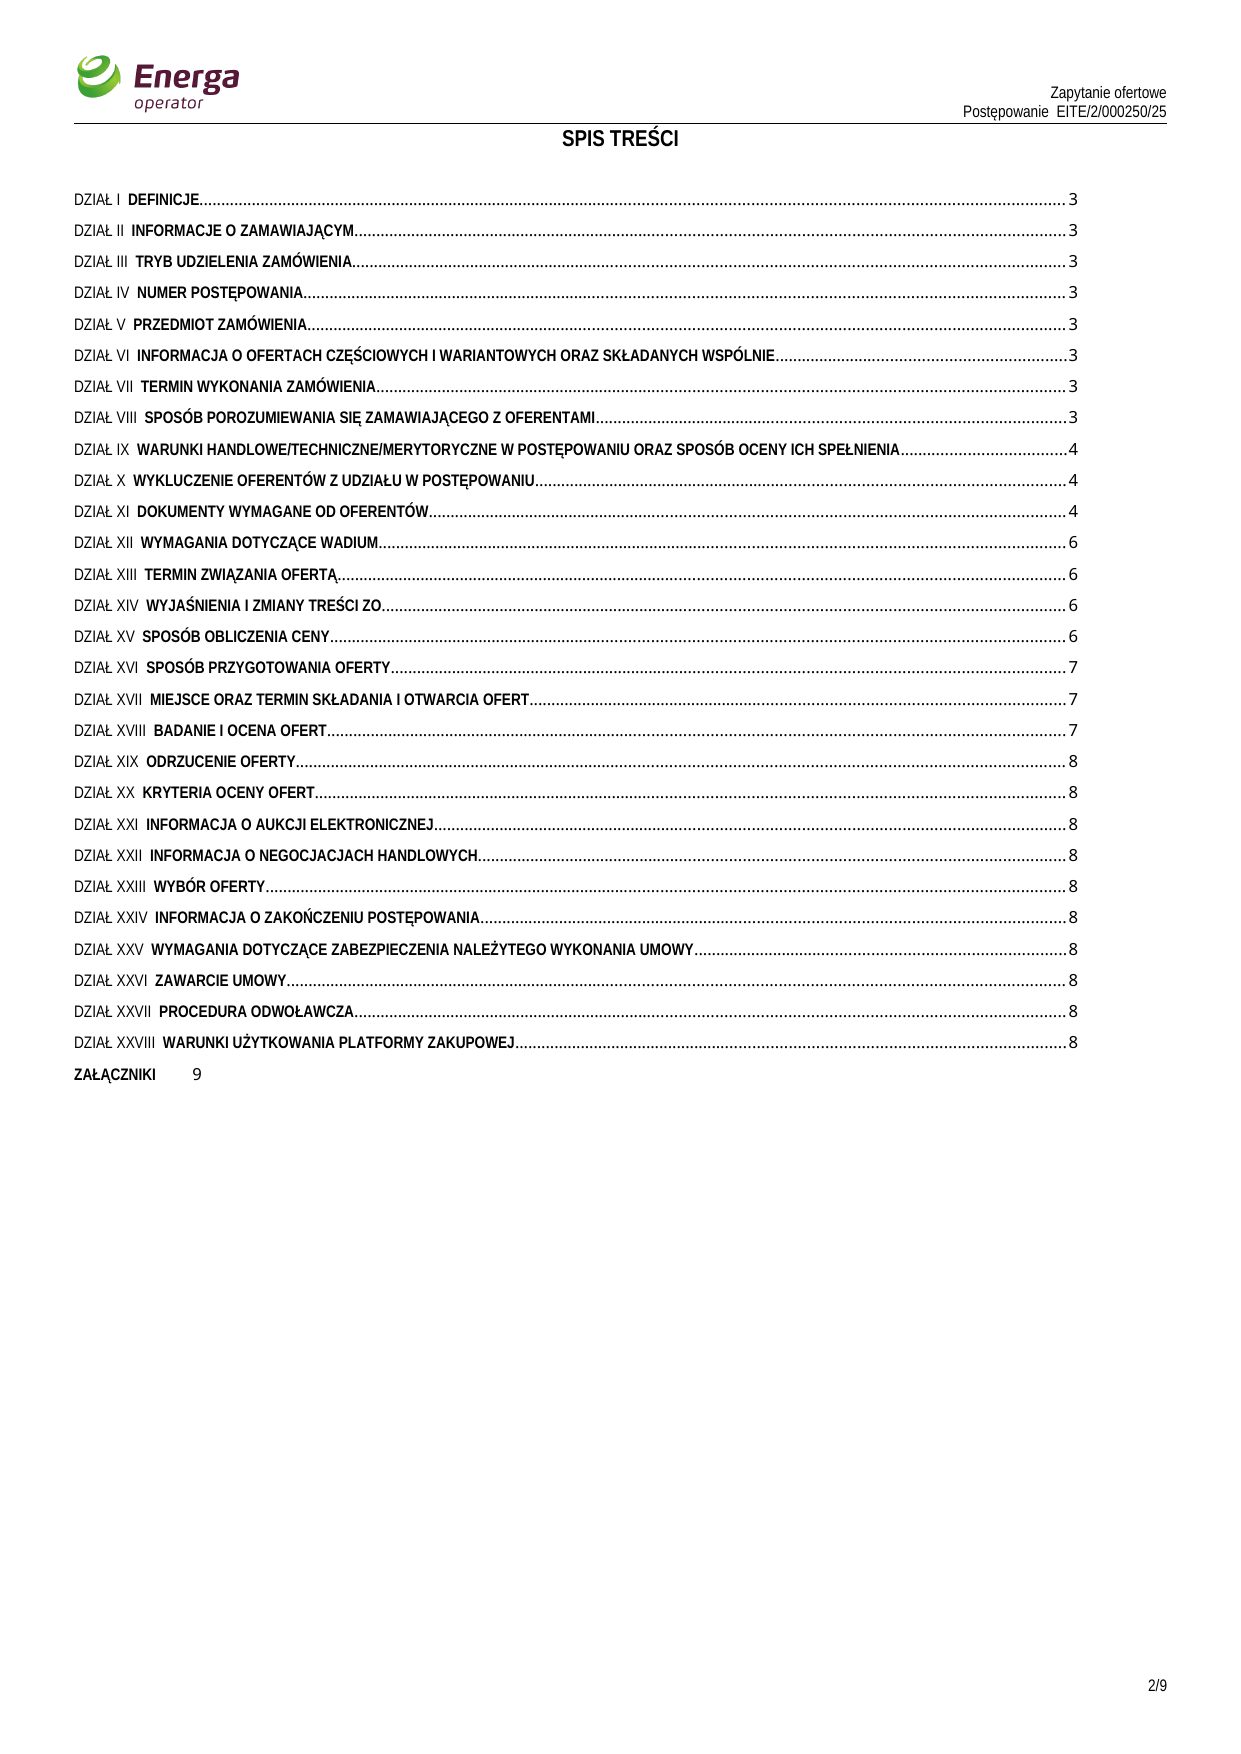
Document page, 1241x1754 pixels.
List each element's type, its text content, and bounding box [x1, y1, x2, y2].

text DZIAŁ XI DOKUMENTY WYMAGANE OD OFERENTÓW 4 [74, 491, 1167, 522]
text DZIAŁ VII TERMIN WYKONANIA ZAMÓWIENIA 3 [74, 366, 1167, 397]
text DZIAŁ III TRYB UDZIELENIA ZAMÓWIENIA 3 [74, 241, 1167, 272]
text DZIAŁ IX WARUNKI HANDLOWE/TECHNICZNE/MERYTORYCZNE W POSTĘPOWANIU ORAZ SPOSÓB OCENY ICH SPEŁNIENIA 4 [74, 429, 1167, 460]
text DZIAŁ VI INFORMACJA O OFERTACH CZĘŚCIOWYCH I WARIANTOWYCH ORAZ SKŁADANYCH WSPÓLNIE 3 [74, 335, 1167, 366]
text DZIAŁ XIV WYJAŚNIENIA I ZMIANY TREŚCI ZO 6 [74, 585, 1167, 616]
text DZIAŁ XX KRYTERIA OCENY OFERT 8 [74, 772, 1167, 804]
text DZIAŁ XV SPOSÓB OBLICZENIA CENY 6 [74, 616, 1167, 647]
text ZAŁĄCZNIKI 9 [74, 1054, 1167, 1085]
text DZIAŁ XXVI ZAWARCIE UMOWY 8 [74, 960, 1167, 991]
text DZIAŁ XXVIII WARUNKI UŻYTKOWANIA PLATFORMY ZAKUPOWEJ 8 [74, 1022, 1167, 1054]
text DZIAŁ XVII MIEJSCE ORAZ TERMIN SKŁADANIA I OTWARCIA OFERT 7 [74, 679, 1167, 710]
text DZIAŁ VIII SPOSÓB POROZUMIEWANIA SIĘ ZAMAWIAJĄCEGO Z OFERENTAMI 3 [74, 397, 1167, 429]
text DZIAŁ XVI SPOSÓB PRZYGOTOWANIA OFERTY 7 [74, 647, 1167, 679]
text DZIAŁ IV NUMER POSTĘPOWANIA 3 [74, 272, 1167, 304]
text DZIAŁ XIII TERMIN ZWIĄZANIA OFERTĄ 6 [74, 554, 1167, 585]
text DZIAŁ XXIV INFORMACJA O ZAKOŃCZENIU POSTĘPOWANIA 8 [74, 897, 1167, 929]
text DZIAŁ XXIII WYBÓR OFERTY 8 [74, 866, 1167, 897]
text SPIS TREŚCI [74, 124, 1167, 152]
text DZIAŁ XXVII PROCEDURA ODWOŁAWCZA 8 [74, 991, 1167, 1022]
picture [73, 53, 241, 113]
text DZIAŁ XXV WYMAGANIA DOTYCZĄCE ZABEZPIECZENIA NALEŻYTEGO WYKONANIA UMOWY 8 [74, 929, 1167, 960]
text DZIAŁ XXI INFORMACJA O AUKCJI ELEKTRONICZNEJ 8 [74, 804, 1167, 835]
text DZIAŁ XVIII BADANIE I OCENA OFERT 7 [74, 710, 1167, 741]
text DZIAŁ X WYKLUCZENIE OFERENTÓW Z UDZIAŁU W POSTĘPOWANIU 4 [74, 460, 1167, 491]
text DZIAŁ XXII INFORMACJA O NEGOCJACJACH HANDLOWYCH 8 [74, 835, 1167, 866]
text DZIAŁ XII WYMAGANIA DOTYCZĄCE WADIUM 6 [74, 522, 1167, 554]
text DZIAŁ V PRZEDMIOT ZAMÓWIENIA 3 [74, 304, 1167, 335]
text DZIAŁ I DEFINICJE 3 [74, 179, 1167, 210]
text DZIAŁ II INFORMACJE O ZAMAWIAJĄCYM 3 [74, 210, 1167, 241]
text DZIAŁ XIX ODRZUCENIE OFERTY 8 [74, 741, 1167, 772]
